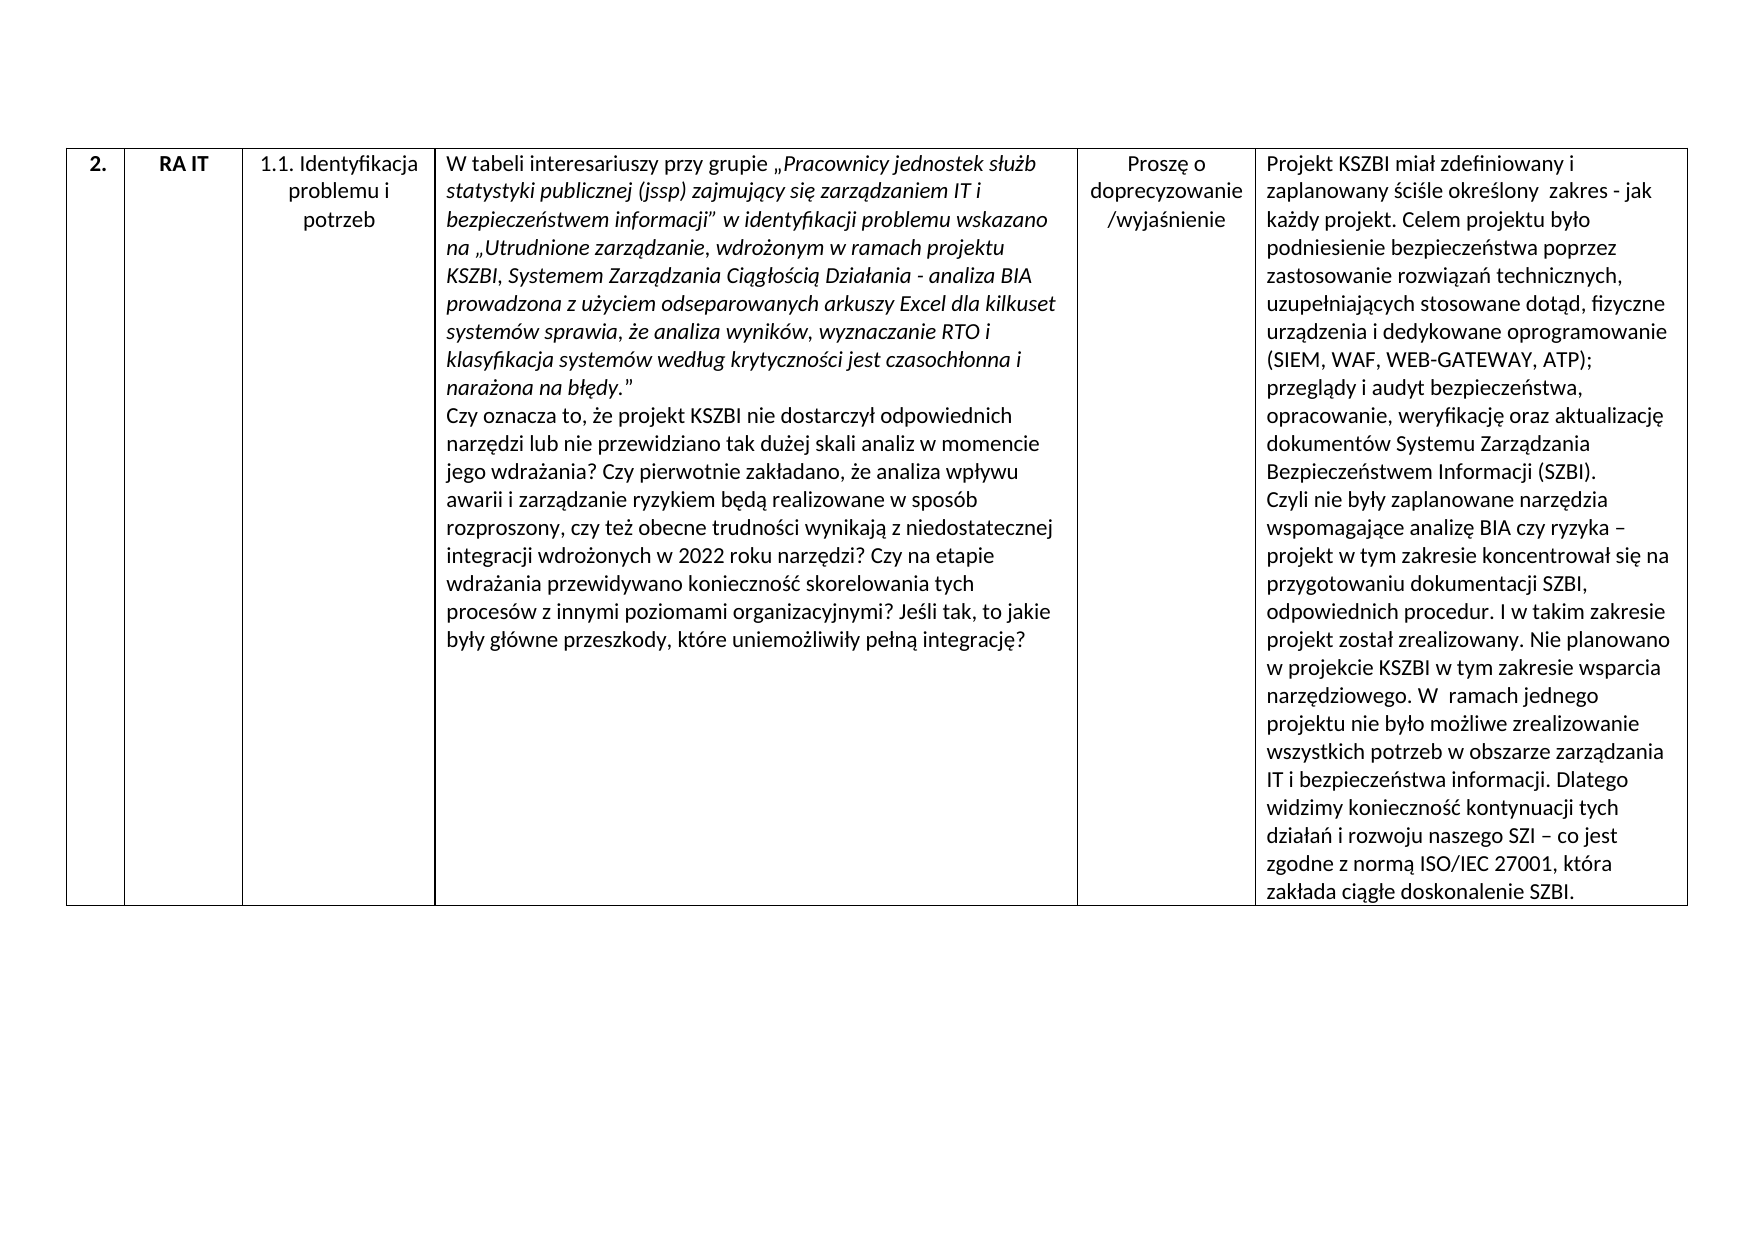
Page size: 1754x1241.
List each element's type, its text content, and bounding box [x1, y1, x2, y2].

table_cell [67, 149, 124, 905]
table_cell RA IT [125, 149, 242, 905]
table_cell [243, 149, 434, 905]
table_cell Projekt KSZBI miał zdefiniowany i zaplanowany ściśle określony zakres - jak każdy projekt. Celem projektu było podniesienie bezpieczeństwa poprzez zastosowanie rozwiązań technicznych, uzupełniających stosowane dotąd, fizyczne urządzenia i dedykowane oprogramowanie (SIEM, WAF, WEB-GATEWAY, ATP); przeglądy i audyt bezpieczeństwa, opracowanie, weryfikację oraz aktualizację dokumentów Systemu Zarządzania Bezpieczeństwem Informacji (SZBI). Czyli nie były zaplanowane narzędzia wspomagające analizę BIA czy ryzyka – projekt w tym zakresie koncentrował się na przygotowaniu dokumentacji SZBI, odpowiednich procedur. I w takim zakresie projekt został zrealizowany. Nie planowano w projekcie KSZBI w tym zakresie wsparcia narzędziowego. W ramach jednego projektu nie było możliwe zrealizowanie wszystkich potrzeb w obszarze zarządzania IT i bezpieczeństwa informacji. Dlatego widzimy konieczność kontynuacji tych działań i rozwoju naszego SZI – co jest zgodne z normą ISO/IEC 27001, która zakłada ciągłe doskonalenie SZBI. [1256, 149, 1687, 905]
table_cell Proszę o doprecyzowanie/wyjaśnienie [1078, 149, 1255, 905]
table_cell W tabeli interesariuszy przy grupie „Pracownicy jednostek służb statystyki publicznej (jssp) zajmujący się zarządzaniem IT i bezpieczeństwem informacji” w identyfikacji problemu wskazano na „Utrudnione zarządzanie, wdrożonym w ramach projektu KSZBI, Systemem Zarządzania Ciągłością Działania - analiza BIA prowadzona z użyciem odseparowanych arkuszy Excel dla kilkuset systemów sprawia, że analiza wyników, wyznaczanie RTO i klasyfikacja systemów według krytyczności jest czasochłonna i narażona na błędy.” Czy oznacza to, że projekt KSZBI nie dostarczył odpowiednich narzędzi lub nie przewidziano tak dużej skali analiz w momencie jego wdrażania? Czy pierwotnie zakładano, że analiza wpływu awarii i zarządzanie ryzykiem będą realizowane w sposób rozproszony, czy też obecne trudności wynikają z niedostatecznej integracji wdrożonych w 2022 roku narzędzi? Czy na etapie wdrażania przewidywano konieczność skorelowania tych procesów z innymi poziomami organizacyjnymi? Jeśli tak, to jakie były główne przeszkody, które uniemożliwiły pełną integrację? [436, 149, 1077, 905]
